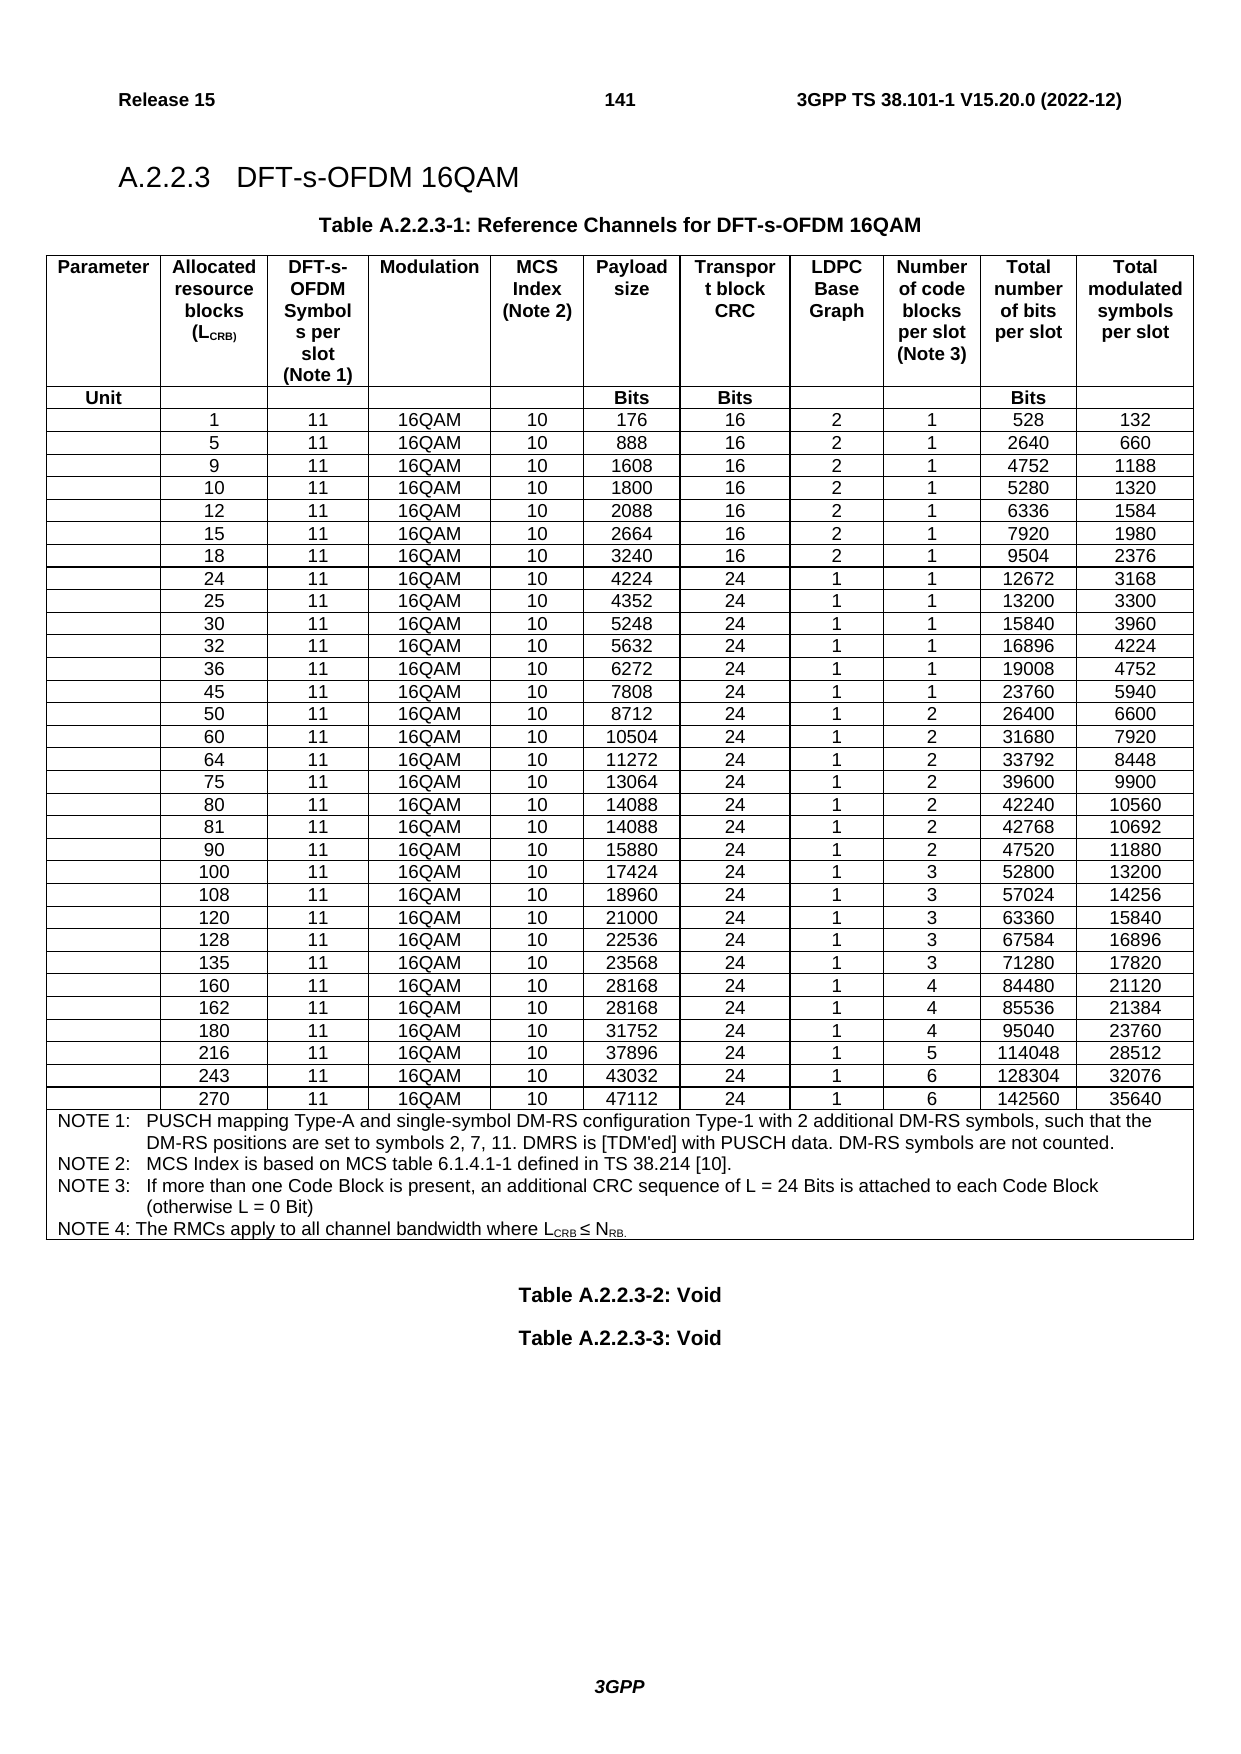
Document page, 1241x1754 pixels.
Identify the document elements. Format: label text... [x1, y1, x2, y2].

table_cell 16QAM [369, 681, 490, 702]
text Table A.2.2.3-3: Void [118, 1326, 1122, 1350]
table_cell 16QAM [369, 635, 490, 657]
table_cell [47, 409, 160, 431]
table_cell 5632 [584, 635, 679, 657]
table_cell 2 [884, 703, 980, 725]
table_cell 3300 [1077, 590, 1193, 612]
table_cell 43032 [584, 1065, 679, 1086]
table_cell 1 [791, 1065, 883, 1086]
table_cell [47, 748, 160, 770]
table_cell 10 [491, 997, 583, 1018]
table_cell 3168 [1077, 568, 1193, 589]
table_cell 128 [161, 929, 267, 951]
table_cell [47, 929, 160, 951]
table_cell 10 [491, 477, 583, 499]
table_cell 1 [791, 1042, 883, 1064]
table_cell NOTE 1: PUSCH mapping Type-A and single-symbol DM-RS configuration Type-1 with 2 additional DM-RS symbols, such that the DM-RS positions are set to symbols 2, 7, 11. DMRS is [TDM'ed] with PUSCH data. DM-RS symbols are not counted. NOTE 2: MCS Index is based on MCS table 6.1.4.1-1 defined in TS 38.214 [10]. NOTE 3: If more than one Code Block is present, an additional CRC sequence of L = 24 Bits is attached to each Code Block (otherwise L = 0 Bit) NOTE 4: The RMCs apply to all channel bandwidth where LCRB ≤ NRB. [47, 1110, 1193, 1239]
table_cell 16QAM [369, 748, 490, 770]
table_cell 10 [491, 500, 583, 521]
table_cell 4224 [1077, 635, 1193, 657]
table_cell 9504 [981, 545, 1076, 566]
table_cell 14256 [1077, 884, 1193, 906]
table_cell 24 [681, 726, 789, 747]
table_cell 4752 [981, 455, 1076, 476]
table_cell 10 [491, 839, 583, 860]
table_cell 2 [884, 839, 980, 860]
table_cell 24 [681, 748, 789, 770]
table_cell 39600 [981, 771, 1076, 792]
table_cell 3240 [584, 545, 679, 566]
table_cell 1 [884, 522, 980, 544]
table_cell 16QAM [369, 974, 490, 996]
table_cell 11 [268, 794, 368, 815]
table_cell 3 [884, 907, 980, 928]
table_cell 1 [791, 1088, 883, 1109]
table_cell 1 [884, 455, 980, 476]
table_cell 17820 [1077, 952, 1193, 973]
table_cell 1 [791, 861, 883, 883]
table_cell [47, 635, 160, 657]
table_cell 1 [791, 839, 883, 860]
table_cell Bits [681, 387, 789, 408]
table_cell 16QAM [369, 839, 490, 860]
table_cell [47, 568, 160, 589]
table_cell 24 [681, 974, 789, 996]
table_cell 24 [161, 568, 267, 589]
table_cell 1 [791, 1020, 883, 1041]
table_cell 2 [791, 545, 883, 566]
table_cell 36 [161, 658, 267, 679]
table_cell 11 [268, 658, 368, 679]
table_cell 1 [161, 409, 267, 431]
table_cell 42240 [981, 794, 1076, 815]
table_cell 17424 [584, 861, 679, 883]
table_cell 1 [791, 794, 883, 815]
table_cell 2 [884, 794, 980, 815]
table_cell 16QAM [369, 432, 490, 453]
table_cell [47, 816, 160, 838]
table_cell 12672 [981, 568, 1076, 589]
table_cell 30 [161, 613, 267, 634]
table_cell 10 [491, 907, 583, 928]
table_cell 9 [161, 455, 267, 476]
table_cell 1608 [584, 455, 679, 476]
table_cell [47, 500, 160, 521]
table_cell 24 [681, 1042, 789, 1064]
table_cell 120 [161, 907, 267, 928]
table_cell [491, 387, 583, 408]
table_cell 16 [681, 432, 789, 453]
table_cell 57024 [981, 884, 1076, 906]
table_cell 11 [268, 1042, 368, 1064]
table_cell 24 [681, 884, 789, 906]
table_cell 11 [268, 681, 368, 702]
table_cell 16QAM [369, 1020, 490, 1041]
table_cell 16QAM [369, 409, 490, 431]
text Table A.2.2.3-2: Void [118, 1283, 1122, 1307]
table_cell 10 [491, 816, 583, 838]
table_cell 3 [884, 952, 980, 973]
table_cell [47, 997, 160, 1018]
table_cell 10 [491, 748, 583, 770]
table_cell 1 [791, 816, 883, 838]
table_cell 10 [491, 681, 583, 702]
table_cell 2 [791, 522, 883, 544]
table_cell 24 [681, 839, 789, 860]
table_cell 67584 [981, 929, 1076, 951]
table_cell 16QAM [369, 613, 490, 634]
table_cell 11 [268, 590, 368, 612]
table_cell 10 [491, 703, 583, 725]
table_cell 95040 [981, 1020, 1076, 1041]
table_cell 176 [584, 409, 679, 431]
table_cell [47, 455, 160, 476]
table_cell 10 [491, 771, 583, 792]
table_cell 24 [681, 1065, 789, 1086]
table_cell 135 [161, 952, 267, 973]
table_cell 180 [161, 1020, 267, 1041]
table_cell 10 [491, 1088, 583, 1109]
table_cell 16 [681, 522, 789, 544]
table_cell 16 [681, 455, 789, 476]
table_cell 14088 [584, 816, 679, 838]
table_cell 16 [681, 545, 789, 566]
table_cell 10 [491, 726, 583, 747]
table_cell 132 [1077, 409, 1193, 431]
table_cell 23568 [584, 952, 679, 973]
table_cell 8712 [584, 703, 679, 725]
table_cell 16QAM [369, 907, 490, 928]
table_cell 1 [884, 635, 980, 657]
table_cell 10 [491, 409, 583, 431]
table_cell 4752 [1077, 658, 1193, 679]
table_cell 11 [268, 816, 368, 838]
table_cell 24 [681, 590, 789, 612]
table_cell 16QAM [369, 522, 490, 544]
table_cell 16 [681, 477, 789, 499]
table_cell 45 [161, 681, 267, 702]
table_cell 1 [884, 658, 980, 679]
table_cell 7920 [1077, 726, 1193, 747]
table_cell 10 [491, 658, 583, 679]
table_cell 16QAM [369, 771, 490, 792]
table_cell 90 [161, 839, 267, 860]
table_cell 142560 [981, 1088, 1076, 1109]
table_cell 1800 [584, 477, 679, 499]
table_cell Bits [584, 387, 679, 408]
table_cell 1 [884, 545, 980, 566]
table_cell 243 [161, 1065, 267, 1086]
table_cell Unit [47, 387, 160, 408]
table_cell 4352 [584, 590, 679, 612]
table_cell 6272 [584, 658, 679, 679]
table_cell 11 [268, 432, 368, 453]
table_cell 16QAM [369, 568, 490, 589]
table_cell 11 [268, 974, 368, 996]
table_cell 37896 [584, 1042, 679, 1064]
table_cell 16896 [981, 635, 1076, 657]
table_cell 11 [268, 703, 368, 725]
table_cell [47, 1042, 160, 1064]
table_cell 24 [681, 613, 789, 634]
table_cell [47, 794, 160, 815]
table_cell 10504 [584, 726, 679, 747]
table_cell Bits [981, 387, 1076, 408]
table_cell 16QAM [369, 861, 490, 883]
table_cell [47, 861, 160, 883]
table_cell 11 [268, 861, 368, 883]
table_header Total modulated symbols per slot [1077, 256, 1193, 386]
table_cell 270 [161, 1088, 267, 1109]
table_cell 1 [791, 952, 883, 973]
table_cell 24 [681, 861, 789, 883]
table_cell 10 [491, 861, 583, 883]
table_cell 3960 [1077, 613, 1193, 634]
table_cell 3 [884, 929, 980, 951]
table_cell 52800 [981, 861, 1076, 883]
table_cell 11 [268, 1065, 368, 1086]
table_cell 16QAM [369, 816, 490, 838]
table_cell 11 [268, 1088, 368, 1109]
table_cell 11 [268, 952, 368, 973]
table_cell 12 [161, 500, 267, 521]
table_cell 5280 [981, 477, 1076, 499]
table_cell 9900 [1077, 771, 1193, 792]
table_cell 16QAM [369, 477, 490, 499]
table_cell 35640 [1077, 1088, 1193, 1109]
table_cell 10 [491, 635, 583, 657]
table_cell 11 [268, 500, 368, 521]
table_cell 11 [268, 522, 368, 544]
table_cell 1 [791, 681, 883, 702]
table_cell 10 [491, 1020, 583, 1041]
table_cell 6336 [981, 500, 1076, 521]
table_header Allocated resource blocks (LCRB) [161, 256, 267, 386]
table_cell [47, 545, 160, 566]
table_cell 2088 [584, 500, 679, 521]
table_cell [47, 613, 160, 634]
table_cell 11 [268, 839, 368, 860]
table_cell 1584 [1077, 500, 1193, 521]
table_cell 26400 [981, 703, 1076, 725]
table_cell 1 [884, 681, 980, 702]
table_cell 47112 [584, 1088, 679, 1109]
table_cell 47520 [981, 839, 1076, 860]
table_cell 63360 [981, 907, 1076, 928]
table_cell 11 [268, 1020, 368, 1041]
table_cell 2 [884, 771, 980, 792]
table_cell 2 [791, 500, 883, 521]
table_cell 1 [884, 477, 980, 499]
table_cell 16QAM [369, 500, 490, 521]
table_cell 21000 [584, 907, 679, 928]
table_cell 1 [791, 884, 883, 906]
table_cell 16QAM [369, 545, 490, 566]
table_cell 16896 [1077, 929, 1193, 951]
table_cell 32 [161, 635, 267, 657]
table_cell 19008 [981, 658, 1076, 679]
table_cell 10 [491, 432, 583, 453]
table_cell 6 [884, 1065, 980, 1086]
table_cell 22536 [584, 929, 679, 951]
table_cell 24 [681, 997, 789, 1018]
table_cell 11 [268, 929, 368, 951]
table_header MCS Index (Note 2) [491, 256, 583, 386]
table_cell 2 [791, 477, 883, 499]
table_cell 24 [681, 635, 789, 657]
table_cell 2 [791, 432, 883, 453]
table_cell 2 [884, 748, 980, 770]
table_cell 16QAM [369, 726, 490, 747]
table_cell 14088 [584, 794, 679, 815]
table_cell 28168 [584, 997, 679, 1018]
table_cell 10692 [1077, 816, 1193, 838]
table_cell 1 [791, 635, 883, 657]
table_cell 11 [268, 455, 368, 476]
table_cell 5940 [1077, 681, 1193, 702]
table_cell 15880 [584, 839, 679, 860]
table_cell 3 [884, 884, 980, 906]
table_cell 64 [161, 748, 267, 770]
table_header Transport block CRC [681, 256, 789, 386]
table_cell 32076 [1077, 1065, 1193, 1086]
table_cell 16 [681, 500, 789, 521]
table_cell 1 [791, 974, 883, 996]
table_cell 16QAM [369, 929, 490, 951]
table_cell 162 [161, 997, 267, 1018]
table_cell 24 [681, 703, 789, 725]
table_cell [47, 884, 160, 906]
table_cell 11 [268, 613, 368, 634]
table_cell 1 [791, 771, 883, 792]
table_cell 50 [161, 703, 267, 725]
table_cell 25 [161, 590, 267, 612]
table_cell 7808 [584, 681, 679, 702]
table_cell 11 [268, 409, 368, 431]
table_cell 5 [884, 1042, 980, 1064]
table_cell 16QAM [369, 952, 490, 973]
table_cell 8448 [1077, 748, 1193, 770]
table_cell 1 [884, 590, 980, 612]
table_cell 16QAM [369, 658, 490, 679]
table_cell 15840 [981, 613, 1076, 634]
table_cell 10 [161, 477, 267, 499]
table_cell 114048 [981, 1042, 1076, 1064]
table_cell 1 [884, 568, 980, 589]
table_cell [47, 522, 160, 544]
text Table A.2.2.3-1: Reference Channels for DFT-s-OFDM 16QAM [118, 212, 1122, 236]
table_header Number of code blocks per slot (Note 3) [884, 256, 980, 386]
table_cell 11 [268, 545, 368, 566]
table_cell 16QAM [369, 703, 490, 725]
table_cell 28168 [584, 974, 679, 996]
table_cell 24 [681, 952, 789, 973]
table_cell [47, 477, 160, 499]
table_cell 80 [161, 794, 267, 815]
table_cell 1 [884, 409, 980, 431]
table_cell 13064 [584, 771, 679, 792]
table_cell 128304 [981, 1065, 1076, 1086]
table_cell 1 [884, 500, 980, 521]
table_cell [47, 1065, 160, 1086]
table_cell 10 [491, 545, 583, 566]
table_cell 24 [681, 816, 789, 838]
table_cell [47, 726, 160, 747]
table_cell 11 [268, 997, 368, 1018]
table_cell 31680 [981, 726, 1076, 747]
table_header Payload size [584, 256, 679, 386]
table_cell 16QAM [369, 1042, 490, 1064]
table_cell [47, 1020, 160, 1041]
table_header LDPC Base Graph [791, 256, 883, 386]
table_cell 11 [268, 884, 368, 906]
table_cell 6 [884, 1088, 980, 1109]
table_cell 85536 [981, 997, 1076, 1018]
table_cell 2 [884, 726, 980, 747]
table_cell 24 [681, 658, 789, 679]
table_cell 1 [884, 613, 980, 634]
table_cell 21384 [1077, 997, 1193, 1018]
table_cell 10 [491, 884, 583, 906]
table_cell 4 [884, 974, 980, 996]
table_cell [791, 387, 883, 408]
table_cell 10 [491, 974, 583, 996]
table_cell 13200 [1077, 861, 1193, 883]
table_cell 16QAM [369, 884, 490, 906]
table_cell 2 [791, 455, 883, 476]
table_cell 16 [681, 409, 789, 431]
table_cell 1 [791, 613, 883, 634]
table_cell 1 [791, 929, 883, 951]
table_cell 75 [161, 771, 267, 792]
table_cell [47, 703, 160, 725]
table_cell 1 [791, 726, 883, 747]
table_cell 10 [491, 590, 583, 612]
table_cell 11272 [584, 748, 679, 770]
table_cell 100 [161, 861, 267, 883]
table_cell 11880 [1077, 839, 1193, 860]
table_cell 528 [981, 409, 1076, 431]
table_cell 33792 [981, 748, 1076, 770]
table_cell 28512 [1077, 1042, 1193, 1064]
table_header DFT-s-OFDM Symbols per slot (Note 1) [268, 256, 368, 386]
table_cell 10 [491, 613, 583, 634]
table_cell 10 [491, 568, 583, 589]
table_cell 4 [884, 997, 980, 1018]
table_cell 7920 [981, 522, 1076, 544]
table_cell 5248 [584, 613, 679, 634]
table_cell 16QAM [369, 590, 490, 612]
table_cell 10 [491, 1042, 583, 1064]
table_cell 1 [791, 568, 883, 589]
table_cell 11 [268, 477, 368, 499]
table_cell 11 [268, 726, 368, 747]
table_cell 6600 [1077, 703, 1193, 725]
table_cell 24 [681, 929, 789, 951]
table_cell [161, 387, 267, 408]
table_cell 1 [791, 907, 883, 928]
table_cell 15840 [1077, 907, 1193, 928]
table_cell 24 [681, 568, 789, 589]
table_cell 24 [681, 681, 789, 702]
table_cell 16QAM [369, 1065, 490, 1086]
table_cell 21120 [1077, 974, 1193, 996]
table_cell 10 [491, 1065, 583, 1086]
table_cell 2 [791, 409, 883, 431]
table_header Modulation [369, 256, 490, 386]
table_cell 60 [161, 726, 267, 747]
table_cell 11 [268, 771, 368, 792]
table_cell [884, 387, 980, 408]
table_cell 31752 [584, 1020, 679, 1041]
table_cell 10560 [1077, 794, 1193, 815]
table_cell 11 [268, 635, 368, 657]
table_cell 16QAM [369, 455, 490, 476]
table_cell 4224 [584, 568, 679, 589]
table_cell 1 [791, 748, 883, 770]
table_cell 2640 [981, 432, 1076, 453]
table_cell [268, 387, 368, 408]
table_header Total number of bits per slot [981, 256, 1076, 386]
table_cell 888 [584, 432, 679, 453]
table_cell 24 [681, 1020, 789, 1041]
table_cell 2376 [1077, 545, 1193, 566]
table_cell 81 [161, 816, 267, 838]
table_cell 1188 [1077, 455, 1193, 476]
table_cell 11 [268, 748, 368, 770]
table_cell 16QAM [369, 1088, 490, 1109]
table_cell [47, 839, 160, 860]
table_cell 1 [791, 703, 883, 725]
table_cell 10 [491, 952, 583, 973]
table_cell 1 [791, 590, 883, 612]
table_cell [369, 387, 490, 408]
table_cell 10 [491, 455, 583, 476]
table_cell 2664 [584, 522, 679, 544]
table_cell 11 [268, 568, 368, 589]
table_cell 16QAM [369, 794, 490, 815]
table_cell 13200 [981, 590, 1076, 612]
table_cell 10 [491, 929, 583, 951]
table_cell 42768 [981, 816, 1076, 838]
table_cell [47, 907, 160, 928]
table_cell 1320 [1077, 477, 1193, 499]
table_cell 1 [884, 432, 980, 453]
table_cell 16QAM [369, 997, 490, 1018]
table_cell 1980 [1077, 522, 1193, 544]
table_cell 24 [681, 907, 789, 928]
table_cell 1 [791, 658, 883, 679]
table_cell 1 [791, 997, 883, 1018]
table_cell [47, 952, 160, 973]
table_cell 18960 [584, 884, 679, 906]
table_cell 11 [268, 907, 368, 928]
table_cell 24 [681, 794, 789, 815]
table_cell 216 [161, 1042, 267, 1064]
table_cell 18 [161, 545, 267, 566]
table_cell 2 [884, 816, 980, 838]
table_cell [1077, 387, 1193, 408]
table_cell 160 [161, 974, 267, 996]
table_cell 660 [1077, 432, 1193, 453]
table_cell 24 [681, 771, 789, 792]
table_cell 4 [884, 1020, 980, 1041]
table_cell 10 [491, 522, 583, 544]
table_cell [47, 432, 160, 453]
table_cell [47, 658, 160, 679]
table_cell 10 [491, 794, 583, 815]
table_cell 5 [161, 432, 267, 453]
subtitle A.2.2.3 DFT-s-OFDM 16QAM [118, 160, 1122, 194]
table_cell 24 [681, 1088, 789, 1109]
table_cell 15 [161, 522, 267, 544]
table_cell 3 [884, 861, 980, 883]
table_cell [47, 771, 160, 792]
table_cell 23760 [1077, 1020, 1193, 1041]
table_cell 108 [161, 884, 267, 906]
table_cell 84480 [981, 974, 1076, 996]
table_cell [47, 681, 160, 702]
table_cell [47, 974, 160, 996]
table_cell 23760 [981, 681, 1076, 702]
table_cell 71280 [981, 952, 1076, 973]
table_header Parameter [47, 256, 160, 386]
table_cell [47, 590, 160, 612]
table_cell [47, 1088, 160, 1109]
